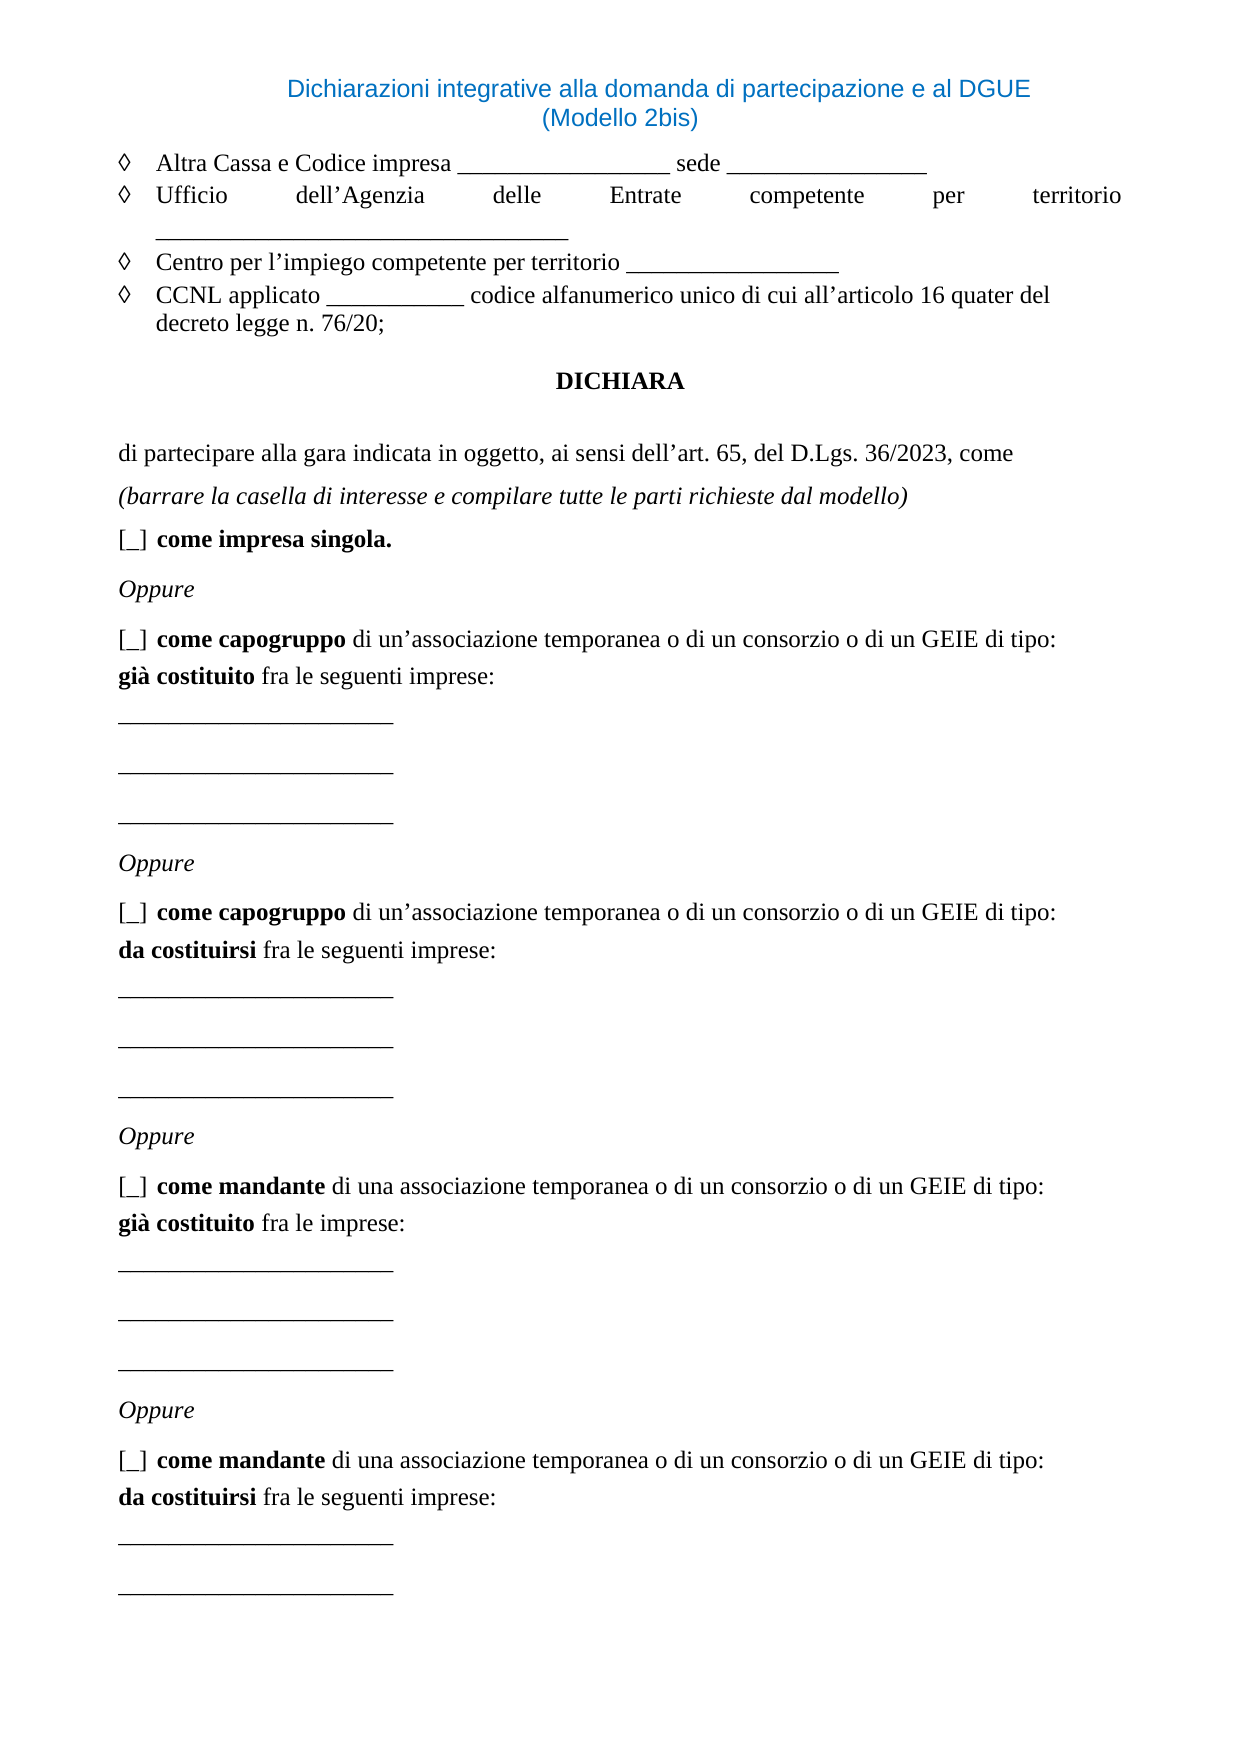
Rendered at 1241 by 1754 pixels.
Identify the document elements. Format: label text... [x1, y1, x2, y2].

text ______________________ [118, 698, 1122, 727]
text [_] come impresa singola. [118, 524, 1122, 553]
text ______________________ [118, 798, 1122, 827]
text già costituito fra le imprese: [118, 1208, 1122, 1237]
text ______________________ [118, 1246, 1122, 1274]
list CCNL applicato ___________ codice alfanumerico unico di cui all’articolo 16 quater del decreto legge n. 76/20; [118, 280, 1122, 337]
text [_] come mandante di una associazione temporanea o di un consorzio o di un GEIE di tipo: [118, 1445, 1122, 1474]
text Oppure [118, 1395, 1122, 1424]
text ______________________ [118, 1022, 1122, 1051]
text ______________________ [118, 972, 1122, 1001]
text ______________________ [118, 1519, 1122, 1548]
text da costituirsi fra le seguenti imprese: [118, 935, 1122, 963]
text ______________________ [118, 748, 1122, 777]
text ______________________ [118, 1345, 1122, 1374]
text [_] come mandante di una associazione temporanea o di un consorzio o di un GEIE di tipo: [118, 1171, 1122, 1200]
list Altra Cassa e Codice impresa _________________ sede ________________ [118, 148, 1122, 176]
text Oppure [118, 1121, 1122, 1150]
text [_] come capogruppo di un’associazione temporanea o di un consorzio o di un GEIE di tipo: [118, 897, 1122, 926]
text già costituito fra le seguenti imprese: [118, 661, 1122, 690]
list Ufficio dell’Agenzia delle Entrate competente per territorio _________________________________ [118, 181, 1122, 242]
text (barrare la casella di interesse e compilare tutte le parti richieste dal modello) [118, 481, 1122, 510]
text DICHIARA [118, 366, 1122, 395]
text da costituirsi fra le seguenti imprese: [118, 1482, 1122, 1511]
text ______________________ [118, 1072, 1122, 1100]
text Oppure [118, 574, 1122, 603]
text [118, 1569, 1122, 1598]
text [_] come capogruppo di un’associazione temporanea o di un consorzio o di un GEIE di tipo: [118, 624, 1122, 652]
text ______________________ [118, 1296, 1122, 1324]
list Centro per l’impiego competente per territorio _________________ [118, 247, 1122, 275]
text di partecipare alla gara indicata in oggetto, ai sensi dell’art. 65, del D.Lgs. 36/2023, come [118, 438, 1122, 467]
text Oppure [118, 848, 1122, 876]
